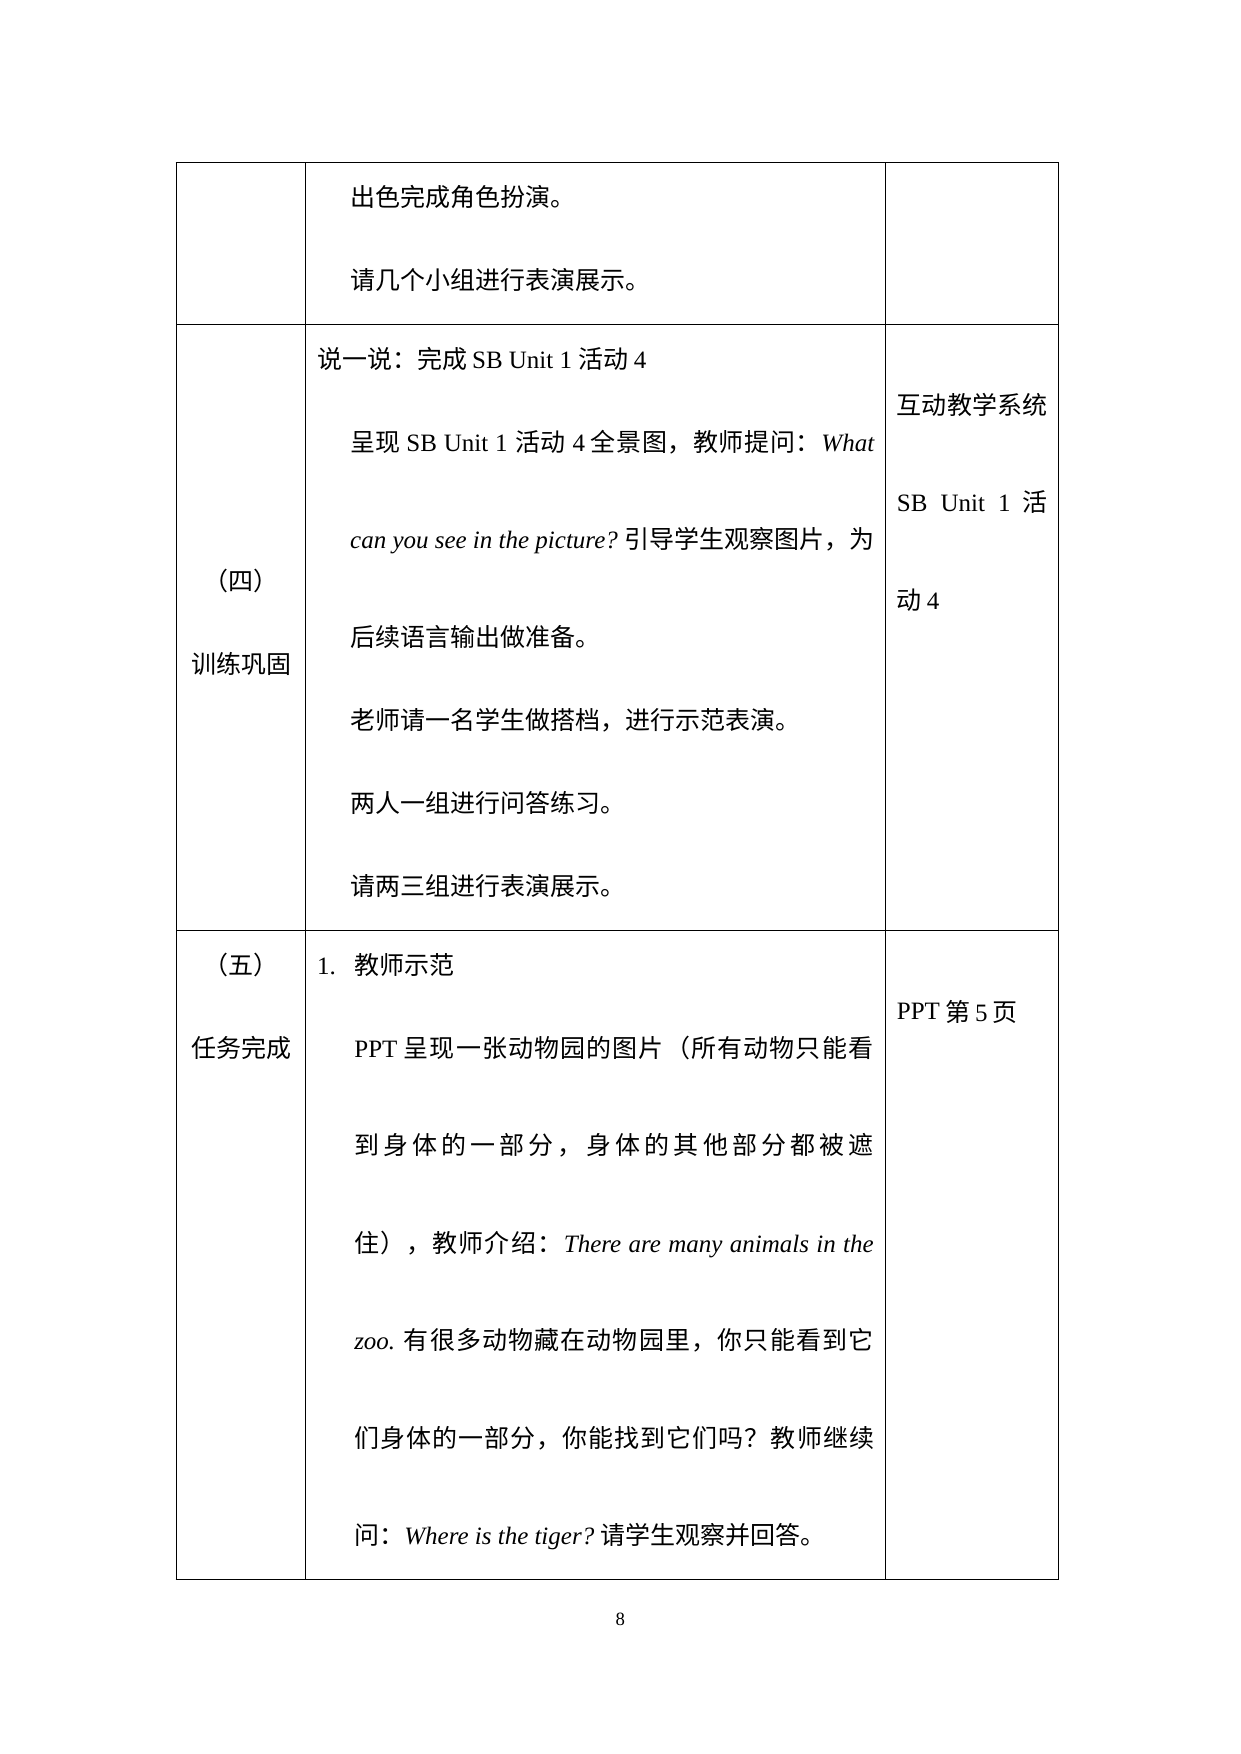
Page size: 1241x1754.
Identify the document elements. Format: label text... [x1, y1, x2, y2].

table_cell （五） 任务完成 [177, 931, 305, 1579]
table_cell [306, 163, 885, 324]
table_cell （四） 训练巩固 [177, 325, 305, 930]
table_cell PPT第5页 [886, 931, 1058, 1579]
table_cell [886, 163, 1058, 324]
table_cell 互动教学系统SB Unit 1活动4 [886, 325, 1058, 930]
table_cell 说一说：完成SB Unit 1 活动 4 呈现SB Unit 1 活动 4全景图，教师提问：What can you see in the picture? 引导学生观察图片，为后续语言输出做准备。 老师请一名学生做搭档，进行示范表演。 两人一组进行问答练习。 请两三组进行表演展示。 [306, 325, 885, 930]
table_cell 教师示范 PPT呈现一张动物园的图片（所有动物只能看到身体的一部分，身体的其他部分都被遮住），教师介绍：There are many animals in the zoo. 有很多动物藏在动物园里，你只能看到它们身体的一部分，你能找到它们吗？教师继续问：Where is the tiger? 请学生观察并回答。 [306, 931, 885, 1579]
